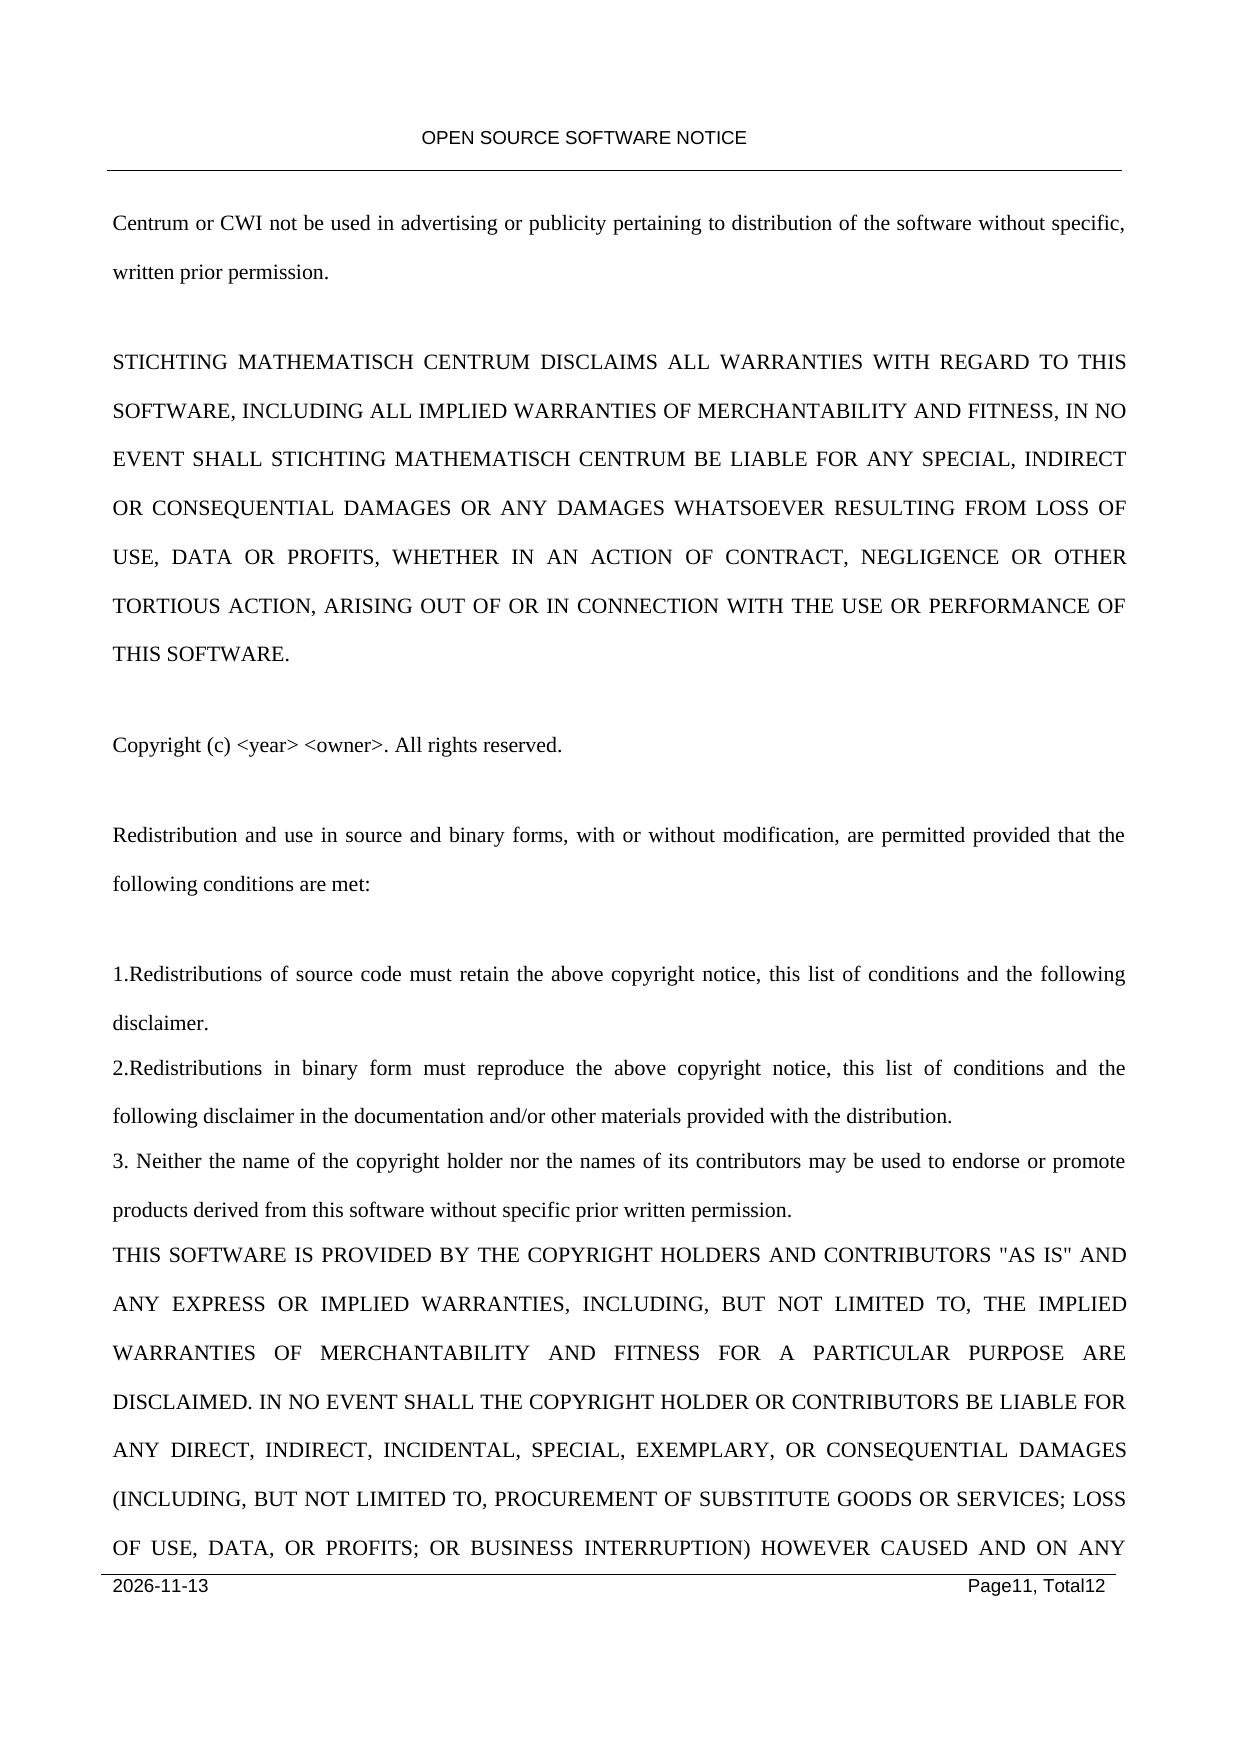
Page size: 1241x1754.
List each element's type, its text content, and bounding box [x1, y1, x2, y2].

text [112, 206, 1128, 288]
text 1.Redistributions of source code must retain the above copyright notice, this list of conditions and the following disclaimer. [112, 957, 1128, 1038]
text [112, 1239, 1128, 1564]
text Copyright (c) <year> <owner>. All rights reserved. [112, 728, 1128, 761]
text Redistribution and use in source and binary forms, with or without modification, are permitted provided that the following conditions are met: [112, 818, 1128, 899]
text 2.Redistributions in binary form must reproduce the above copyright notice, this list of conditions and the following disclaimer in the documentation and/or other materials provided with the distribution. [112, 1051, 1128, 1132]
text STICHTING MATHEMATISCH CENTRUM DISCLAIMS ALL WARRANTIES WITH REGARD TO THIS SOFTWARE, INCLUDING ALL IMPLIED WARRANTIES OF MERCHANTABILITY AND FITNESS, IN NO EVENT SHALL STICHTING MATHEMATISCH CENTRUM BE LIABLE FOR ANY SPECIAL, INDIRECT OR CONSEQUENTIAL DAMAGES OR ANY DAMAGES WHATSOEVER RESULTING FROM LOSS OF USE, DATA OR PROFITS, WHETHER IN AN ACTION OF CONTRACT, NEGLIGENCE OR OTHER TORTIOUS ACTION, ARISING OUT OF OR IN CONNECTION WITH THE USE OR PERFORMANCE OF THIS SOFTWARE. [112, 345, 1128, 670]
text 3. Neither the name of the copyright holder nor the names of its contributors may be used to endorse or promote products derived from this software without specific prior written permission. [112, 1145, 1128, 1226]
